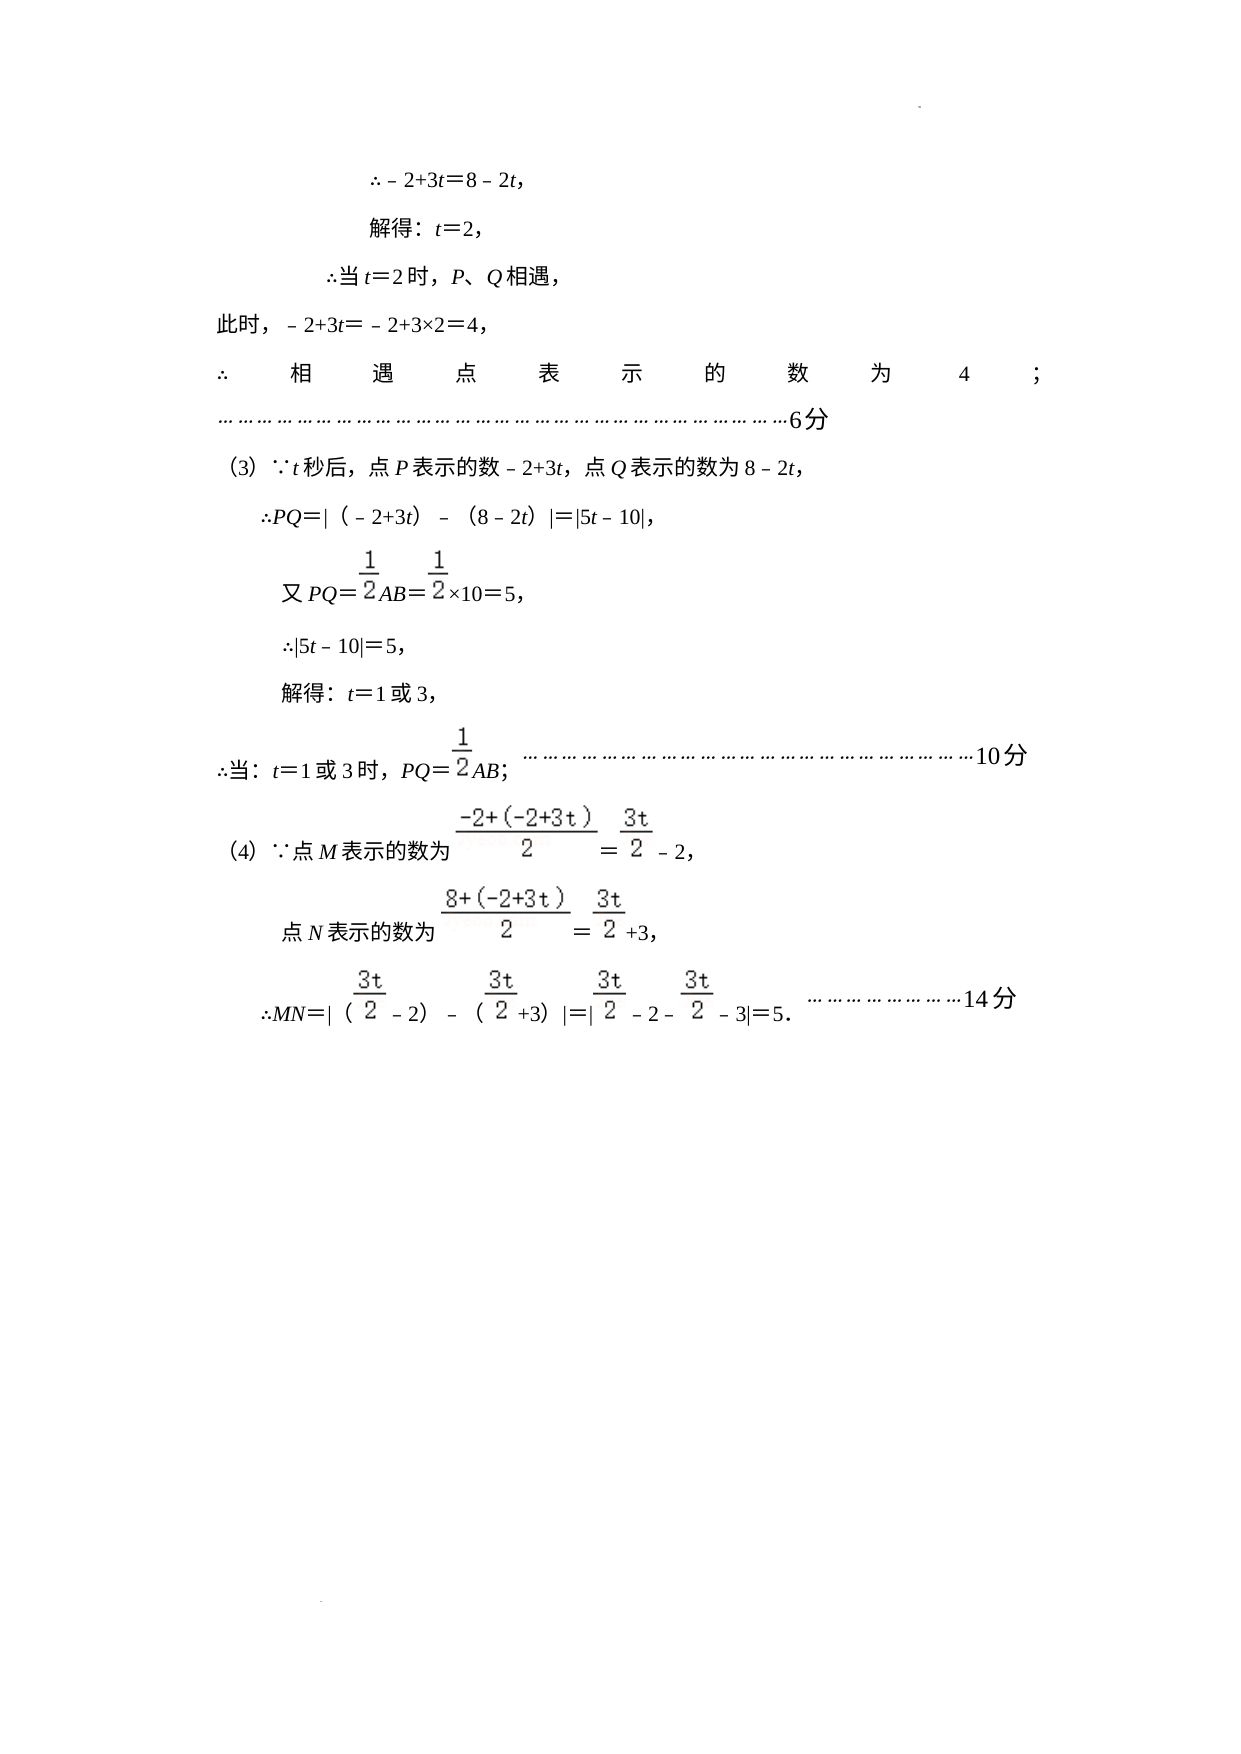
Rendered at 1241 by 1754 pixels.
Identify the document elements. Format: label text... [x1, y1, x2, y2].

text ∴PQ＝|（﹣2+3t）﹣（8﹣2t）|＝|5t﹣10|， [216, 498, 1053, 531]
text 解得：t＝1或3， [216, 676, 1053, 708]
picture [593, 966, 626, 1022]
text ∴|5t﹣10|＝5， [216, 627, 1053, 660]
text 点N表示的数为 ＝+3， [216, 886, 1053, 951]
picture [455, 805, 598, 860]
picture [441, 885, 571, 941]
picture [451, 724, 473, 779]
text ∴相遇点表示的数为4； [216, 355, 1053, 437]
text 解得：t＝2， [216, 210, 1053, 243]
picture [680, 966, 714, 1022]
text （4）∵点M表示的数为 ＝﹣2， [216, 805, 1053, 870]
text （3）∵t秒后，点P表示的数﹣2+3t，点Q表示的数为8﹣2t， [216, 450, 1053, 482]
text ∴当t＝2时，P、Q相遇， [216, 259, 1053, 291]
picture [484, 966, 518, 1022]
picture [353, 966, 387, 1022]
picture [619, 805, 653, 860]
picture [592, 885, 626, 941]
picture [358, 546, 380, 602]
text ∴MN＝|（﹣2）﹣（+3）|＝|﹣2﹣﹣3|＝5． [216, 967, 1053, 1032]
text 此时，﹣2+3t＝﹣2+3×2＝4， [216, 307, 1053, 339]
text 又PQ＝AB＝×10＝5， [216, 547, 1053, 612]
picture [427, 546, 449, 602]
text ∴﹣2+3t＝8﹣2t， [216, 162, 1053, 194]
text ∴当：t＝1或3时，PQ＝AB； [216, 724, 1053, 789]
